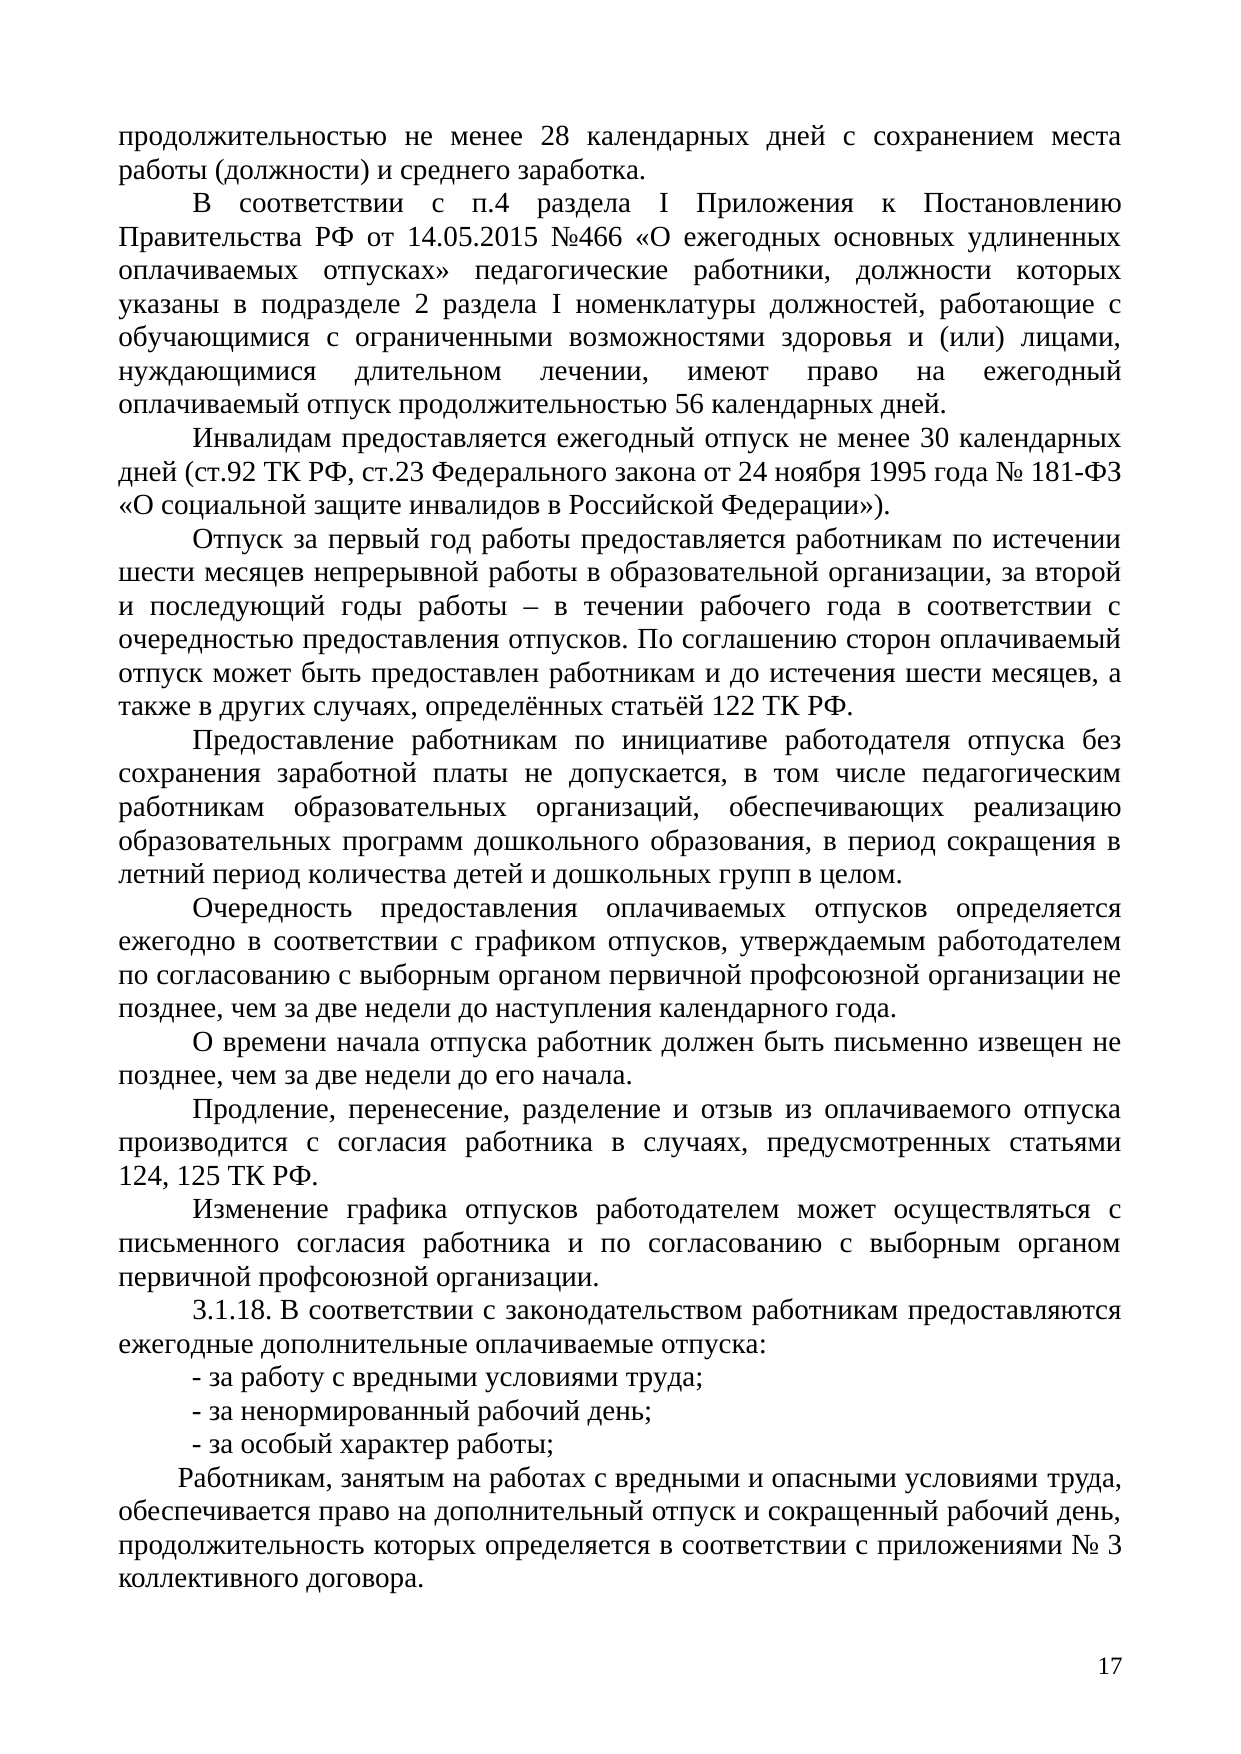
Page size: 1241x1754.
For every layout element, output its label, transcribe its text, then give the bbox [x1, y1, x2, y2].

text Работникам, занятым на работах с вредными и опасными условиями труда, обеспечивается право на дополнительный отпуск и сокращенный рабочий день, продолжительность которых определяется в соответствии с приложениями № 3 коллективного договора. [118, 1460, 1122, 1594]
text Продление, перенесение, разделение и отзыв из оплачиваемого отпуска производится с согласия работника в случаях, предусмотренных статьями 124, 125 ТК РФ. [118, 1091, 1122, 1192]
text Инвалидам предоставляется ежегодный отпуск не менее 30 календарных дней (ст.92 ТК РФ, ст.23 Федерального закона от 24 ноября 1995 года № 181-ФЗ «О социальной защите инвалидов в Российской Федерации»). [118, 420, 1122, 521]
text - за ненормированный рабочий день; [118, 1393, 1122, 1426]
text Изменение графика отпусков работодателем может осуществляться с письменного согласия работника и по согласованию с выборным органом первичной профсоюзной организации. [118, 1192, 1122, 1292]
text О времени начала отпуска работник должен быть письменно извещен не позднее, чем за две недели до его начала. [118, 1024, 1122, 1091]
text - за особый характер работы; [118, 1426, 1122, 1460]
text Очередность предоставления оплачиваемых отпусков определяется ежегодно в соответствии с графиком отпусков, утверждаемым работодателем по согласованию с выборным органом первичной профсоюзной организации не позднее, чем за две недели до наступления календарного года. [118, 890, 1122, 1024]
text Отпуск за первый год работы предоставляется работникам по истечении шести месяцев непрерывной работы в образовательной организации, за второй и последующий годы работы – в течении рабочего года в соответствии с очередностью предоставления отпусков. По соглашению сторон оплачиваемый отпуск может быть предоставлен работникам и до истечения шести месяцев, а также в других случаях, определённых статьёй 122 ТК РФ. [118, 521, 1122, 722]
text 3.1.18. В соответствии с законодательством работникам предоставляются ежегодные дополнительные оплачиваемые отпуска: [118, 1292, 1122, 1359]
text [118, 118, 1122, 185]
text В соответствии с п.4 раздела I Приложения к Постановлению Правительства РФ от 14.05.2015 №466 «О ежегодных основных удлиненных оплачиваемых отпусках» педагогические работники, должности которых указаны в подразделе 2 раздела I номенклатуры должностей, работающие с обучающимися с ограниченными возможностями здоровья и (или) лицами, нуждающимися длительном лечении, имеют право на ежегодный оплачиваемый отпуск продолжительностью 56 календарных дней. [118, 185, 1122, 420]
text Предоставление работникам по инициативе работодателя отпуска без сохранения заработной платы не допускается, в том числе педагогическим работникам образовательных организаций, обеспечивающих реализацию образовательных программ дошкольного образования, в период сокращения в летний период количества детей и дошкольных групп в целом. [118, 722, 1122, 890]
text - за работу с вредными условиями труда; [118, 1359, 1122, 1393]
